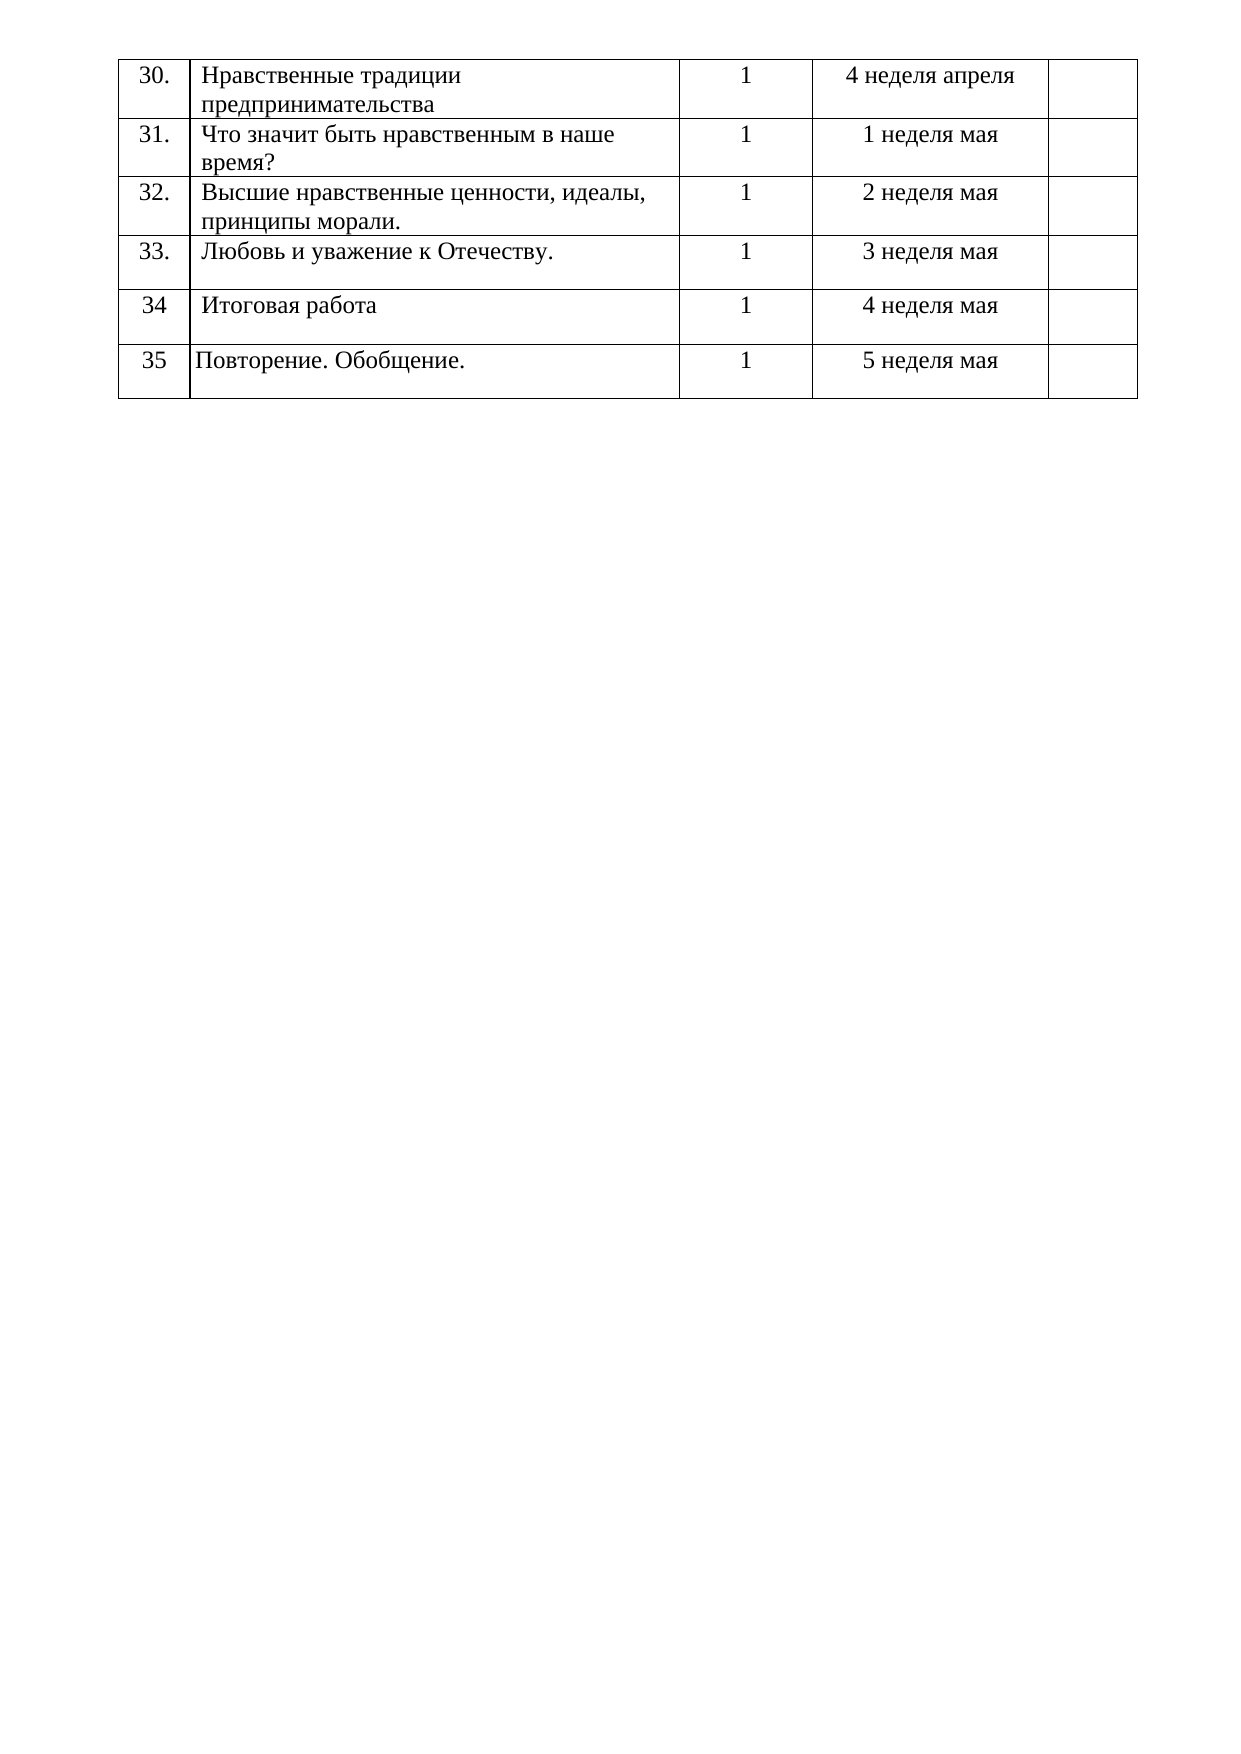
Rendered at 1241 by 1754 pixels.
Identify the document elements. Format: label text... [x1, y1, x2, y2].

table_cell 32. [119, 177, 189, 235]
table_cell 1 [680, 345, 812, 398]
table_cell Высшие нравственные ценности, идеалы, принципы морали. [191, 177, 679, 235]
table_cell 1 [680, 60, 812, 118]
table_cell Повторение. Обобщение. [191, 345, 679, 398]
table_cell [1049, 290, 1137, 344]
table_cell Итоговая работа [191, 290, 679, 344]
table_cell 35 [119, 345, 189, 398]
table_cell Нравственные традиции предпринимательства [191, 60, 679, 118]
table_cell Что значит быть нравственным в наше время? [191, 119, 679, 176]
table_cell 30. [119, 60, 189, 118]
table_cell 31. [119, 119, 189, 176]
table_cell 2 неделя мая [813, 177, 1048, 235]
table_cell 5 неделя мая [813, 345, 1048, 398]
table_cell 1 [680, 236, 812, 289]
table_cell Любовь и уважение к Отечеству. [191, 236, 679, 289]
table_cell 1 неделя мая [813, 119, 1048, 176]
table_cell 33. [119, 236, 189, 289]
table_cell [1049, 345, 1137, 398]
table_cell 1 [680, 290, 812, 344]
table_cell 34 [119, 290, 189, 344]
table_cell 4 неделя апреля [813, 60, 1048, 118]
table_cell 3 неделя мая [813, 236, 1048, 289]
table_cell 1 [680, 177, 812, 235]
table_cell 4 неделя мая [813, 290, 1048, 344]
table_cell [1049, 236, 1137, 289]
table_cell 1 [680, 119, 812, 176]
table_cell [1049, 177, 1137, 235]
table_cell [1049, 119, 1137, 176]
table_cell [1049, 60, 1137, 118]
